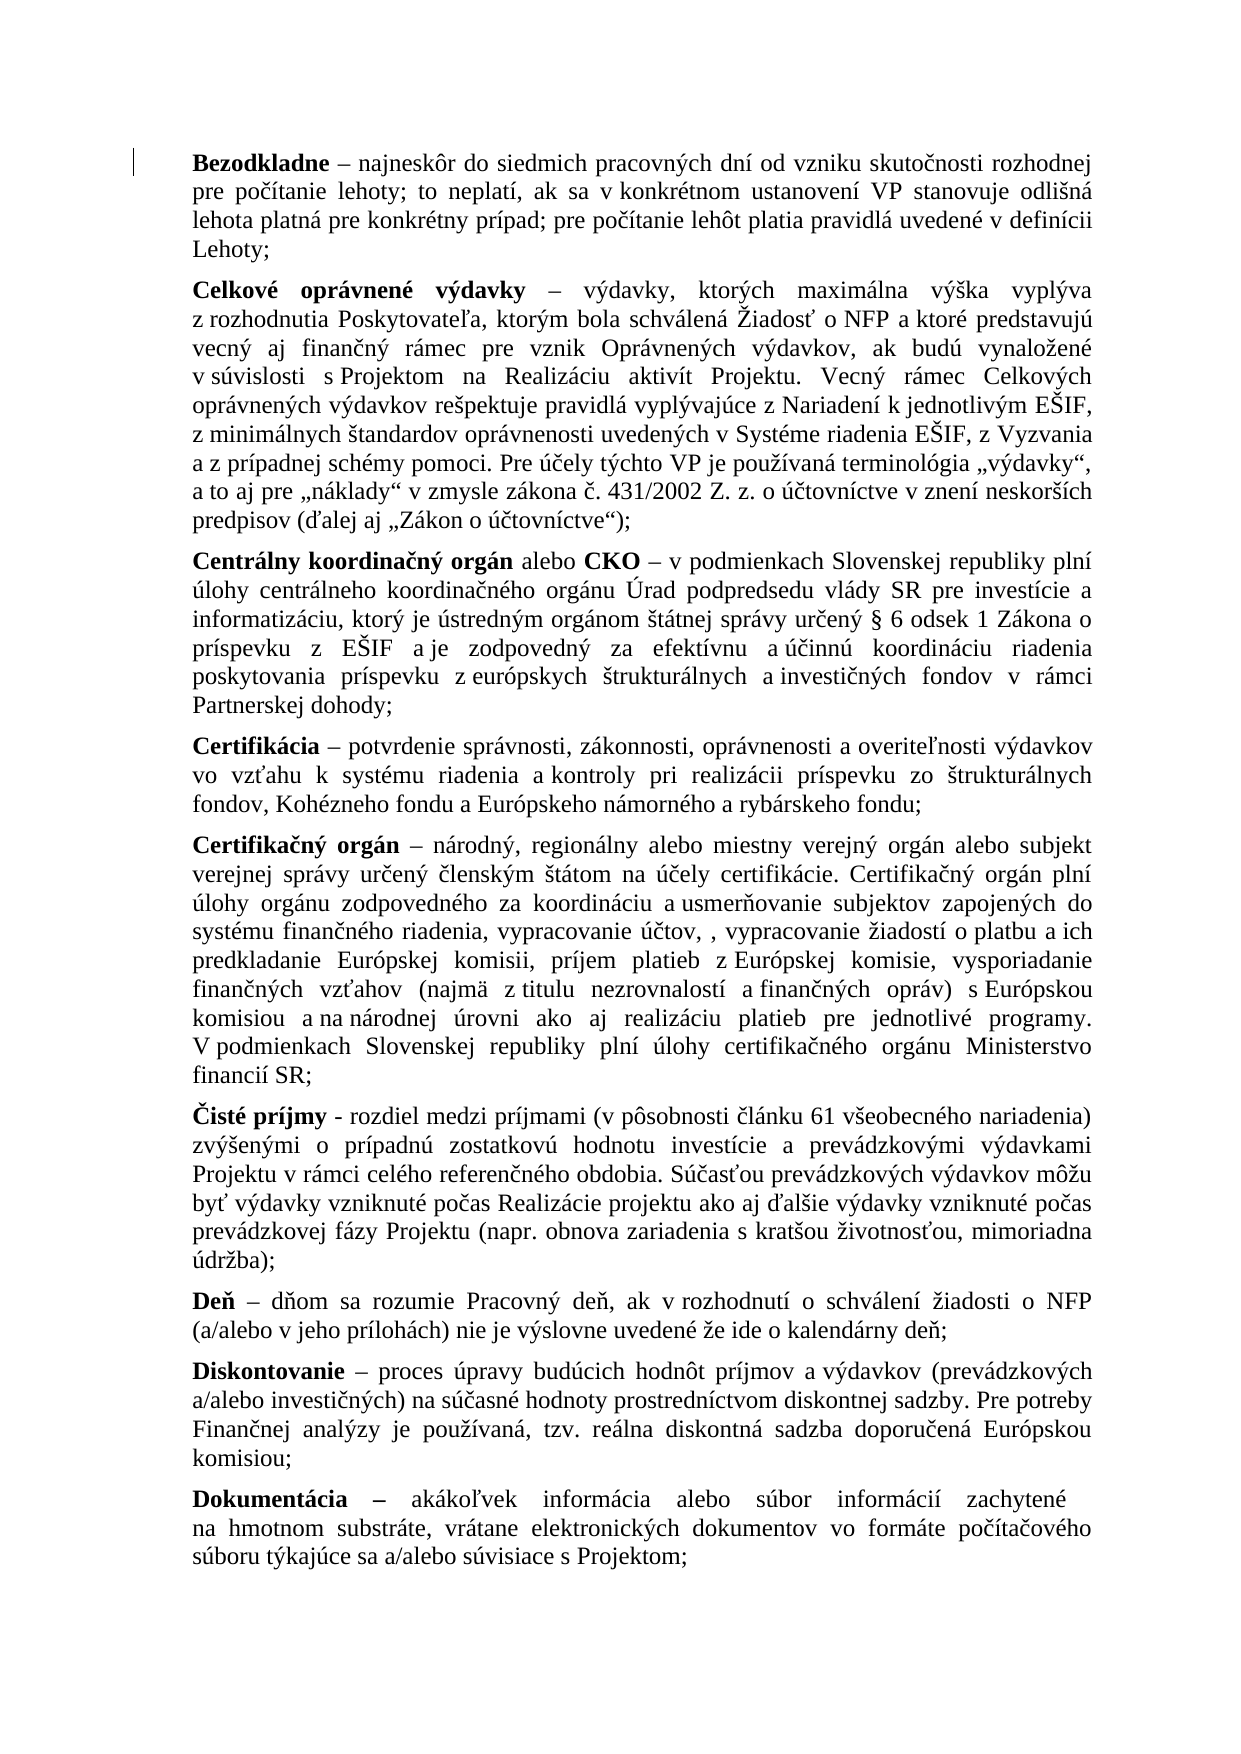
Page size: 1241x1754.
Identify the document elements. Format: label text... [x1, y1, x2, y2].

text Čisté príjmy - rozdiel medzi príjmami (v pôsobnosti článku 61 všeobecného nariadenia) zvýšenými o prípadnú zostatkovú hodnotu investície a prevádzkovými výdavkami Projektu v rámci celého referenčného obdobia. Súčasťou prevádzkových výdavkov môžu byť výdavky vzniknuté počas Realizácie projektu ako aj ďalšie výdavky vzniknuté počas prevádzkovej fázy Projektu (napr. obnova zariadenia s kratšou životnosťou, mimoriadna údržba); [192, 1101, 1093, 1274]
text Dokumentácia – akákoľvek informácia alebo súbor informácií zachytené na hmotnom substráte, vrátane elektronických dokumentov vo formáte počítačového súboru týkajúce sa a/alebo súvisiace s Projektom; [192, 1484, 1093, 1570]
text Deň – dňom sa rozumie Pracovný deň, ak v rozhodnutí o schválení žiadosti o NFP (a/alebo v jeho prílohách) nie je výslovne uvedené že ide o kalendárny deň; [192, 1286, 1093, 1344]
text Centrálny koordinačný orgán alebo CKO – v podmienkach Slovenskej republiky plní úlohy centrálneho koordinačného orgánu Úrad podpredsedu vlády SR pre investície a informatizáciu, ktorý je ústredným orgánom štátnej správy určený § 6 odsek 1 Zákona o príspevku z EŠIF a je zodpovedný za efektívnu a účinnú koordináciu riadenia poskytovania príspevku z európskych štrukturálnych a investičných fondov v rámci Partnerskej dohody; [192, 546, 1093, 719]
text Certifikačný orgán – národný, regionálny alebo miestny verejný orgán alebo subjekt verejnej správy určený členským štátom na účely certifikácie. Certifikačný orgán plní úlohy orgánu zodpovedného za koordináciu a usmerňovanie subjektov zapojených do systému finančného riadenia, vypracovanie účtov, , vypracovanie žiadostí o platbu a ich predkladanie Európskej komisii, príjem platieb z Európskej komisie, vysporiadanie finančných vzťahov (najmä z titulu nezrovnalostí a finančných opráv) s Európskou komisiou a na národnej úrovni ako aj realizáciu platieb pre jednotlivé programy. V podmienkach Slovenskej republiky plní úlohy certifikačného orgánu Ministerstvo financií SR; [192, 830, 1093, 1089]
text Bezodkladne – najneskôr do siedmich pracovných dní od vzniku skutočnosti rozhodnej pre počítanie lehoty; to neplatí, ak sa v konkrétnom ustanovení VP stanovuje odlišná lehota platná pre konkrétny prípad; pre počítanie lehôt platia pravidlá uvedené v definícii Lehoty; [192, 148, 1093, 263]
text Certifikácia – potvrdenie správnosti, zákonnosti, oprávnenosti a overiteľnosti výdavkov vo vzťahu k systému riadenia a kontroly pri realizácii príspevku zo štrukturálnych fondov, Kohézneho fondu a Európskeho námorného a rybárskeho fondu; [192, 731, 1093, 818]
text Celkové oprávnené výdavky – výdavky, ktorých maximálna výška vyplýva z rozhodnutia Poskytovateľa, ktorým bola schválená Žiadosť o NFP a ktoré predstavujú vecný aj finančný rámec pre vznik Oprávnených výdavkov, ak budú vynaložené v súvislosti s Projektom na Realizáciu aktivít Projektu. Vecný rámec Celkových oprávnených výdavkov rešpektuje pravidlá vyplývajúce z Nariadení k jednotlivým EŠIF, z minimálnych štandardov oprávnenosti uvedených v Systéme riadenia EŠIF, z Vyzvania a z prípadnej schémy pomoci. Pre účely týchto VP je používaná terminológia „výdavky“, a to aj pre „náklady“ v zmysle zákona č. 431/2002 Z. z. o účtovníctve v znení neskorších predpisov (ďalej aj „Zákon o účtovníctve“); [192, 275, 1093, 534]
text Diskontovanie – proces úpravy budúcich hodnôt príjmov a výdavkov (prevádzkových a/alebo investičných) na súčasné hodnoty prostredníctvom diskontnej sadzby. Pre potreby Finančnej analýzy je používaná, tzv. reálna diskontná sadzba doporučená Európskou komisiou; [192, 1356, 1093, 1471]
